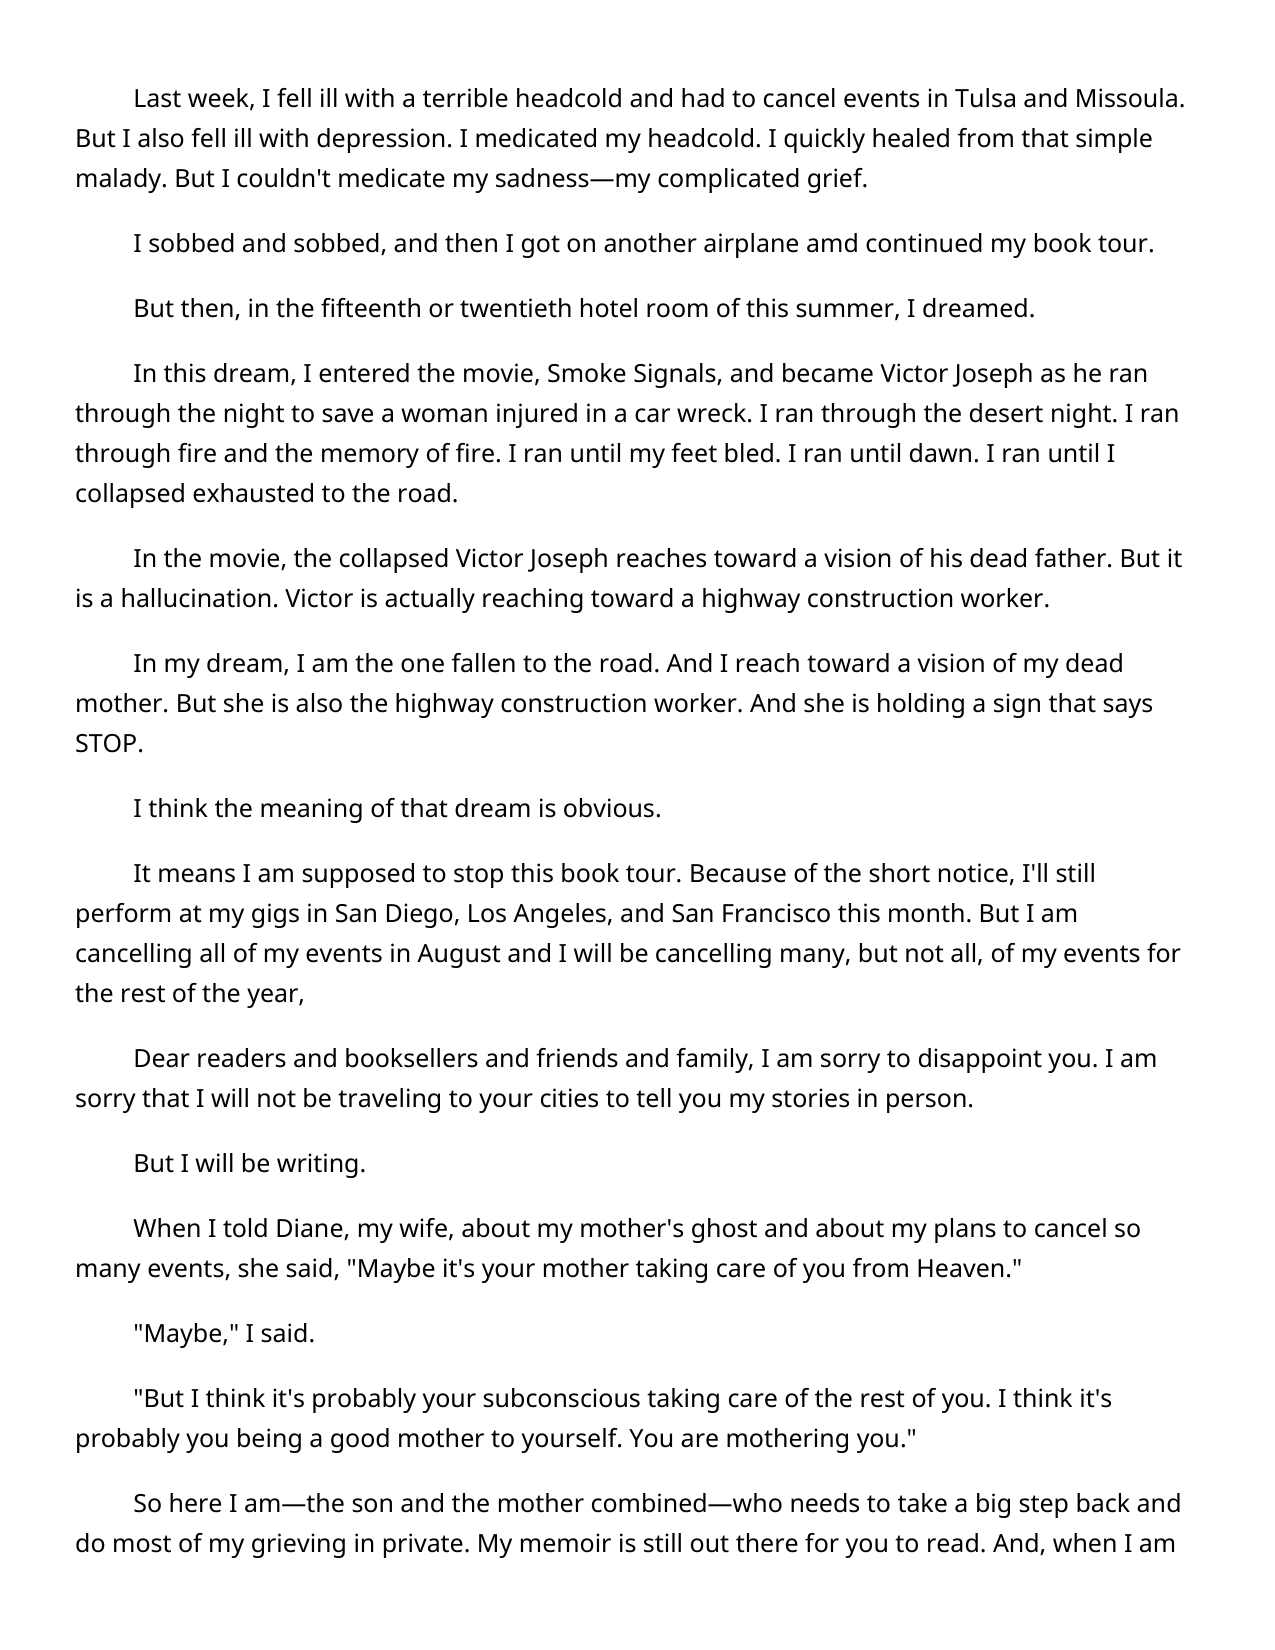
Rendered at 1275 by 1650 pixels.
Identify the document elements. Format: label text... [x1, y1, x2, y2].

text In the movie, the collapsed Victor Joseph reaches toward a vision of his dead father. But it is a hallucination. Victor is actually reaching toward a highway construction worker. [75, 535, 1200, 615]
text But then, in the fifteenth or twentieth hotel room of this summer, I dreamed. [75, 285, 1200, 325]
text I sobbed and sobbed, and then I got on another airplane amd continued my book tour. [75, 220, 1200, 260]
text When I told Diane, my wife, about my mother's ghost and about my plans to cancel so many events, she said, "Maybe it's your mother taking care of you from Heaven." [75, 1205, 1200, 1285]
text I think the meaning of that dream is obvious. [75, 785, 1200, 825]
text "But I think it's probably your subconscious taking care of the rest of you. I think it's probably you being a good mother to yourself. You are mothering you." [75, 1375, 1200, 1455]
text Last week, I fell ill with a terrible headcold and had to cancel events in Tulsa and Missoula. But I also fell ill with depression. I medicated my headcold. I quickly healed from that simple malady. But I couldn't medicate my sadness—my complicated grief. [75, 75, 1200, 195]
text It means I am supposed to stop this book tour. Because of the short notice, I'll still perform at my gigs in San Diego, Los Angeles, and San Francisco this month. But I am cancelling all of my events in August and I will be cancelling many, but not all, of my events for the rest of the year, [75, 850, 1200, 1010]
text But I will be writing. [75, 1140, 1200, 1180]
text In this dream, I entered the movie, Smoke Signals, and became Victor Joseph as he ran through the night to save a woman injured in a car wreck. I ran through the desert night. I ran through fire and the memory of fire. I ran until my feet bled. I ran until dawn. I ran until I collapsed exhausted to the road. [75, 350, 1200, 510]
text Dear readers and booksellers and friends and family, I am sorry to disappoint you. I am sorry that I will not be traveling to your cities to tell you my stories in person. [75, 1035, 1200, 1115]
text In my dream, I am the one fallen to the road. And I reach toward a vision of my dead mother. But she is also the highway construction worker. And she is holding a sign that says STOP. [75, 640, 1200, 760]
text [75, 1480, 1200, 1560]
text "Maybe," I said. [75, 1310, 1200, 1350]
